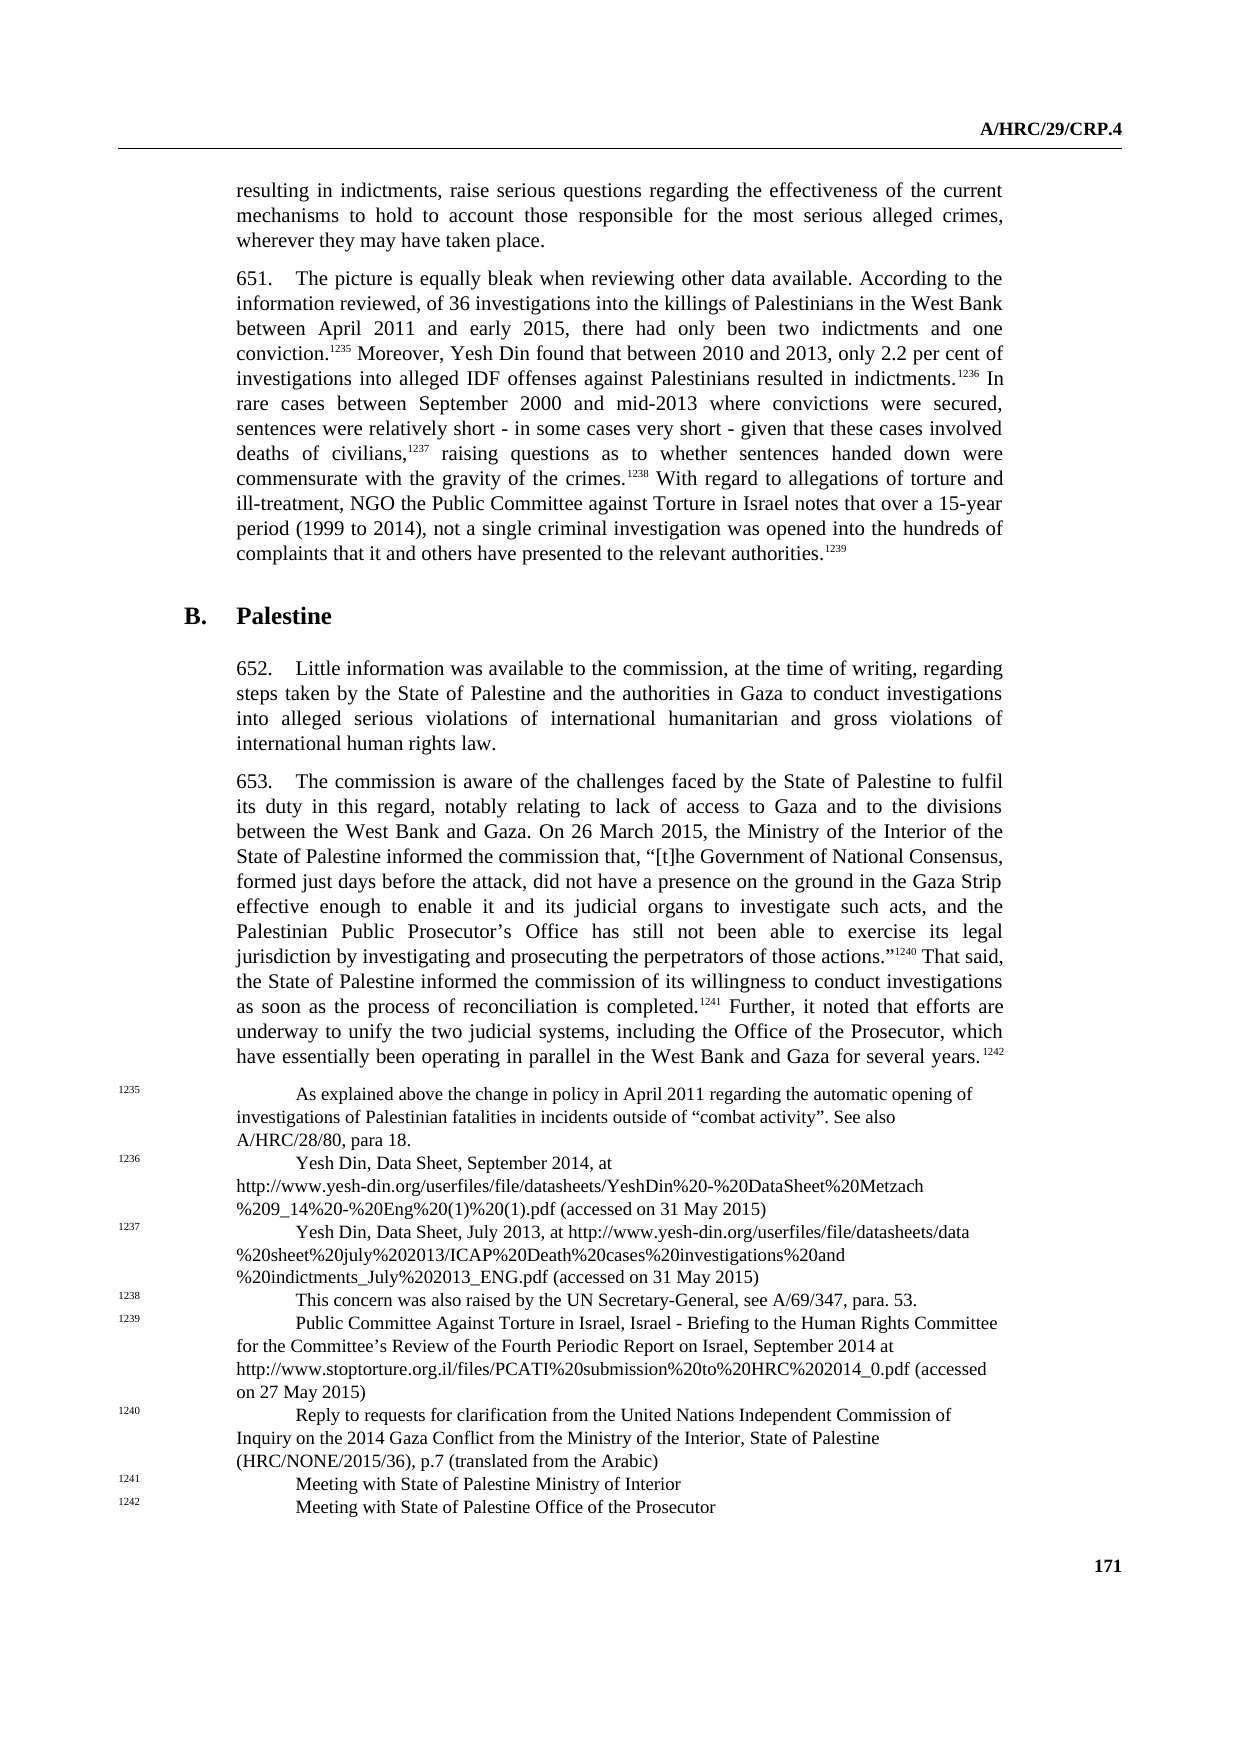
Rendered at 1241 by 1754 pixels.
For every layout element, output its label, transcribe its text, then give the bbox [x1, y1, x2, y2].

text B. Palestine [118, 602, 1004, 630]
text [236, 177, 1004, 252]
text 651. The picture is equally bleak when reviewing other data available. According to the information reviewed, of 36 investigations into the killings of Palestinians in the West Bank between April 2011 and early 2015, there had only been two indictments and one conviction. Moreover, Yesh Din found that between 2010 and 2013, only 2.2 per cent of investigations into alleged IDF offenses against Palestinians resulted in indictments. In rare cases between September 2000 and mid-2013 where convictions were secured, sentences were relatively short - in some cases very short - given that these cases involved deaths of civilians, raising questions as to whether sentences handed down were commensurate with the gravity of the crimes. With regard to allegations of torture and ill-treatment, NGO the Public Committee against Torture in Israel notes that over a 15-year period (1999 to 2014), not a single criminal investigation was opened into the hundreds of complaints that it and others have presented to the relevant authorities. [236, 265, 1004, 565]
text 653. The commission is aware of the challenges faced by the State of Palestine to fulfil its duty in this regard, notably relating to lack of access to Gaza and to the divisions between the West Bank and Gaza. On 26 March 2015, the Ministry of the Interior of the State of Palestine informed the commission that, “[t]he Government of National Consensus, formed just days before the attack, did not have a presence on the ground in the Gaza Strip effective enough to enable it and its judicial organs to investigate such acts, and the Palestinian Public Prosecutor’s Office has still not been able to exercise its legal jurisdiction by investigating and prosecuting the perpetrators of those actions.” That said, the State of Palestine informed the commission of its willingness to conduct investigations as soon as the process of reconciliation is completed. Further, it noted that efforts are underway to unify the two judicial systems, including the Office of the Prosecutor, which have essentially been operating in parallel in the West Bank and Gaza for several years. In addition, the commission was informed that instructions were given to the Office of the Prosecutor (Gaza) to open investigations into a number of cases, with no further detail provided on the nature of those cases or what progress, if any, has been made. [236, 768, 1004, 1068]
text 652. Little information was available to the commission, at the time of writing, regarding steps taken by the State of Palestine and the authorities in Gaza to conduct investigations into alleged serious violations of international humanitarian and gross violations of international human rights law. [236, 655, 1004, 755]
